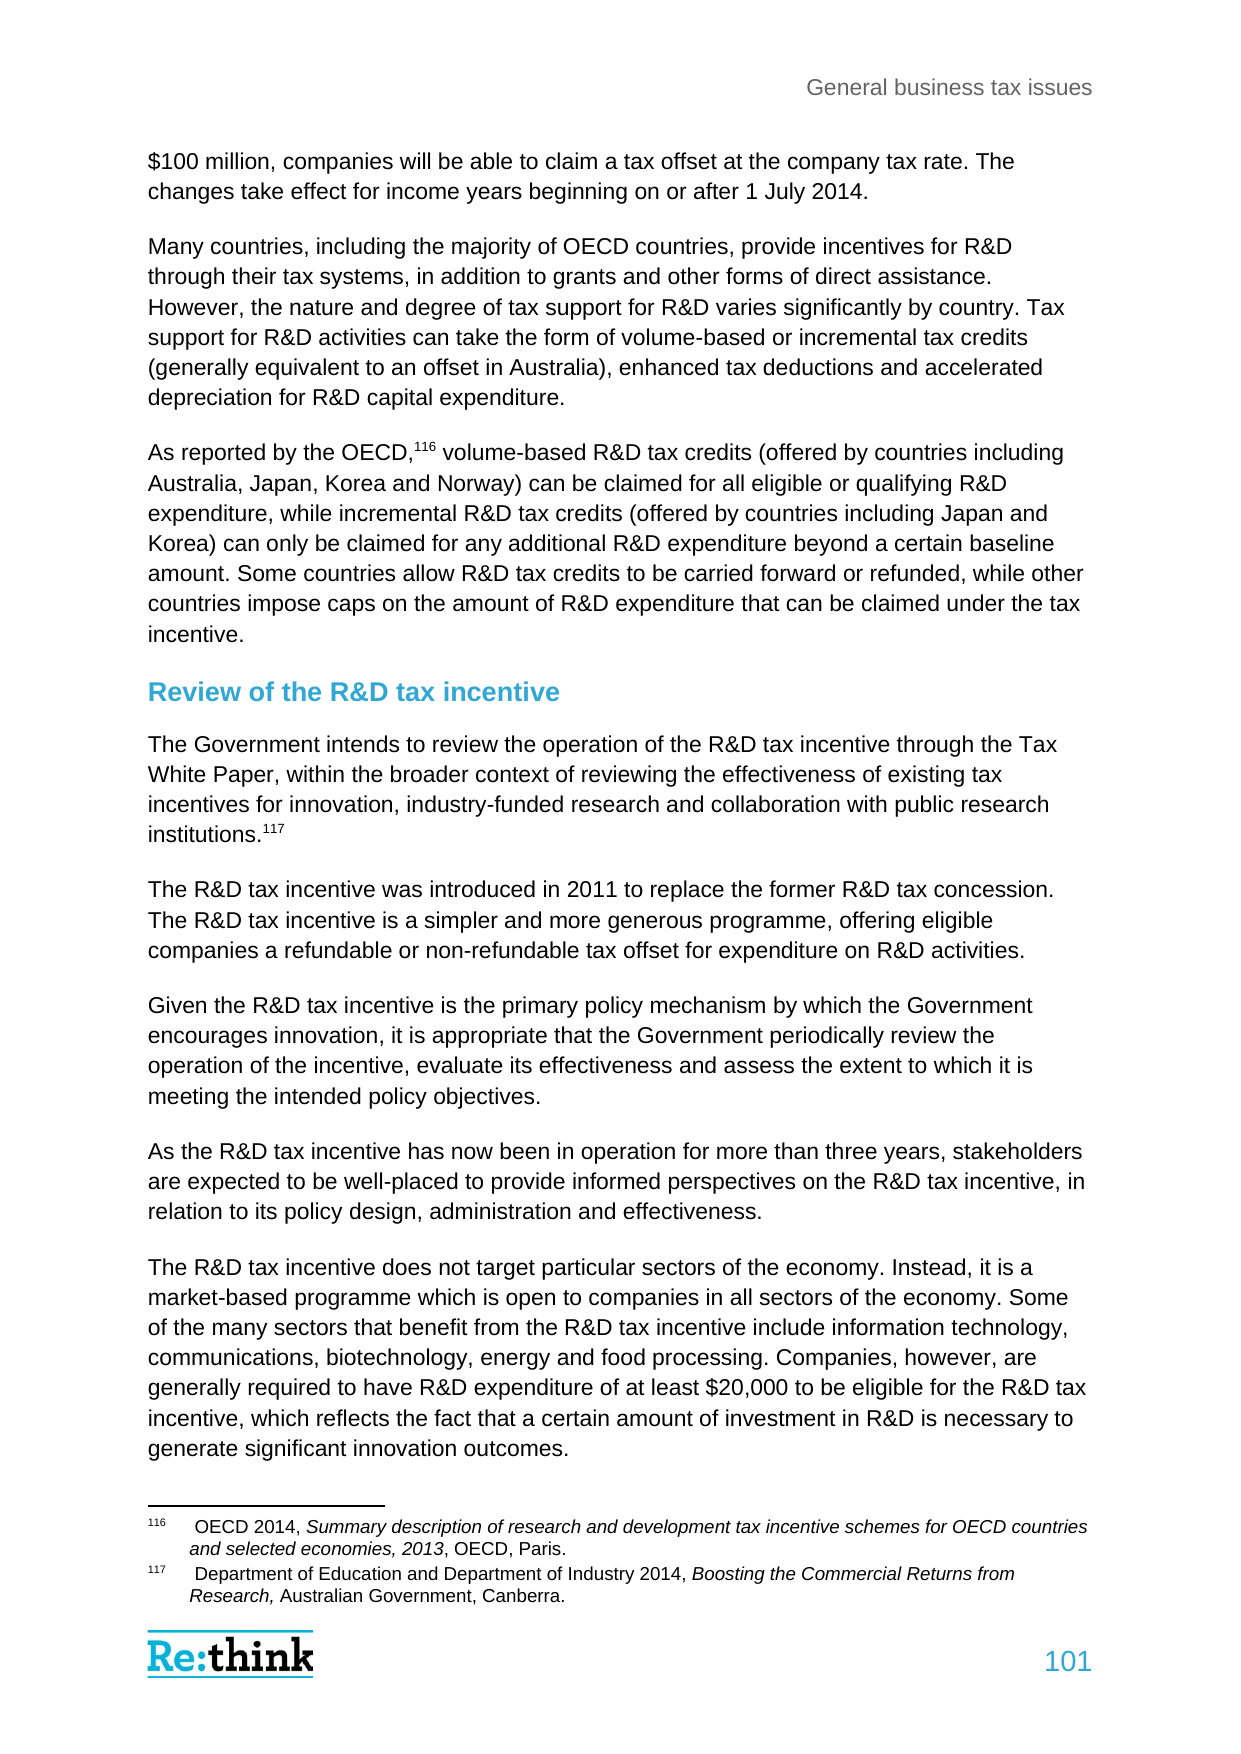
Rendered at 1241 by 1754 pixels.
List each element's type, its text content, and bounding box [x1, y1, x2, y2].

text The Government intends to review the operation of the R&D tax incentive through the Tax White Paper, within the broader context of reviewing the effectiveness of existing tax incentives for innovation, industry-funded research and collaboration with public research institutions. [148, 731, 1092, 847]
text Given the R&D tax incentive is the primary policy mechanism by which the Government encourages innovation, it is appropriate that the Government periodically review the operation of the incentive, evaluate its effectiveness and assess the extent to which it is meeting the intended policy objectives. [148, 992, 1092, 1109]
text The R&D tax incentive does not target particular sectors of the economy. Instead, it is a market-based programme which is open to companies in all sectors of the economy. Some of the many sectors that benefit from the R&D tax incentive include information technology, communications, biotechnology, energy and food processing. Companies, however, are generally required to have R&D expenditure of at least $20,000 to be eligible for the R&D tax incentive, which reflects the fact that a certain amount of investment in R&D is necessary to generate significant innovation outcomes. [148, 1253, 1092, 1461]
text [148, 148, 1092, 204]
text As reported by the OECD, volume-based R&D tax credits (offered by countries including Australia, Japan, Korea and Norway) can be claimed for all eligible or qualifying R&D expenditure, while incremental R&D tax credits (offered by countries including Japan and Korea) can only be claimed for any additional R&D expenditure beyond a certain baseline amount. Some countries allow R&D tax credits to be carried forward or refunded, while other countries impose caps on the amount of R&D expenditure that can be claimed under the tax incentive. [148, 439, 1092, 647]
picture [154, 1645, 165, 1655]
subtitle Review of the R&D tax incentive [148, 676, 1092, 707]
text Many countries, including the majority of OECD countries, provide incentives for R&D through their tax systems, in addition to grants and other forms of direct assistance. However, the nature and degree of tax support for R&D varies significantly by country. Tax support for R&D activities can take the form of volume-based or incremental tax credits (generally equivalent to an offset in Australia), enhanced tax deductions and accelerated depreciation for R&D capital expenditure. [148, 233, 1092, 411]
picture [147, 1630, 313, 1676]
text As the R&D tax incentive has now been in operation for more than three years, stakeholders are expected to be well-placed to provide informed perspectives on the R&D tax incentive, in relation to its policy design, administration and effectiveness. [148, 1138, 1092, 1224]
text The R&D tax incentive was introduced in 2011 to replace the former R&D tax concession. The R&D tax incentive is a simpler and more generous programme, offering eligible companies a refundable or non-refundable tax offset for expenditure on R&D activities. [148, 876, 1092, 963]
